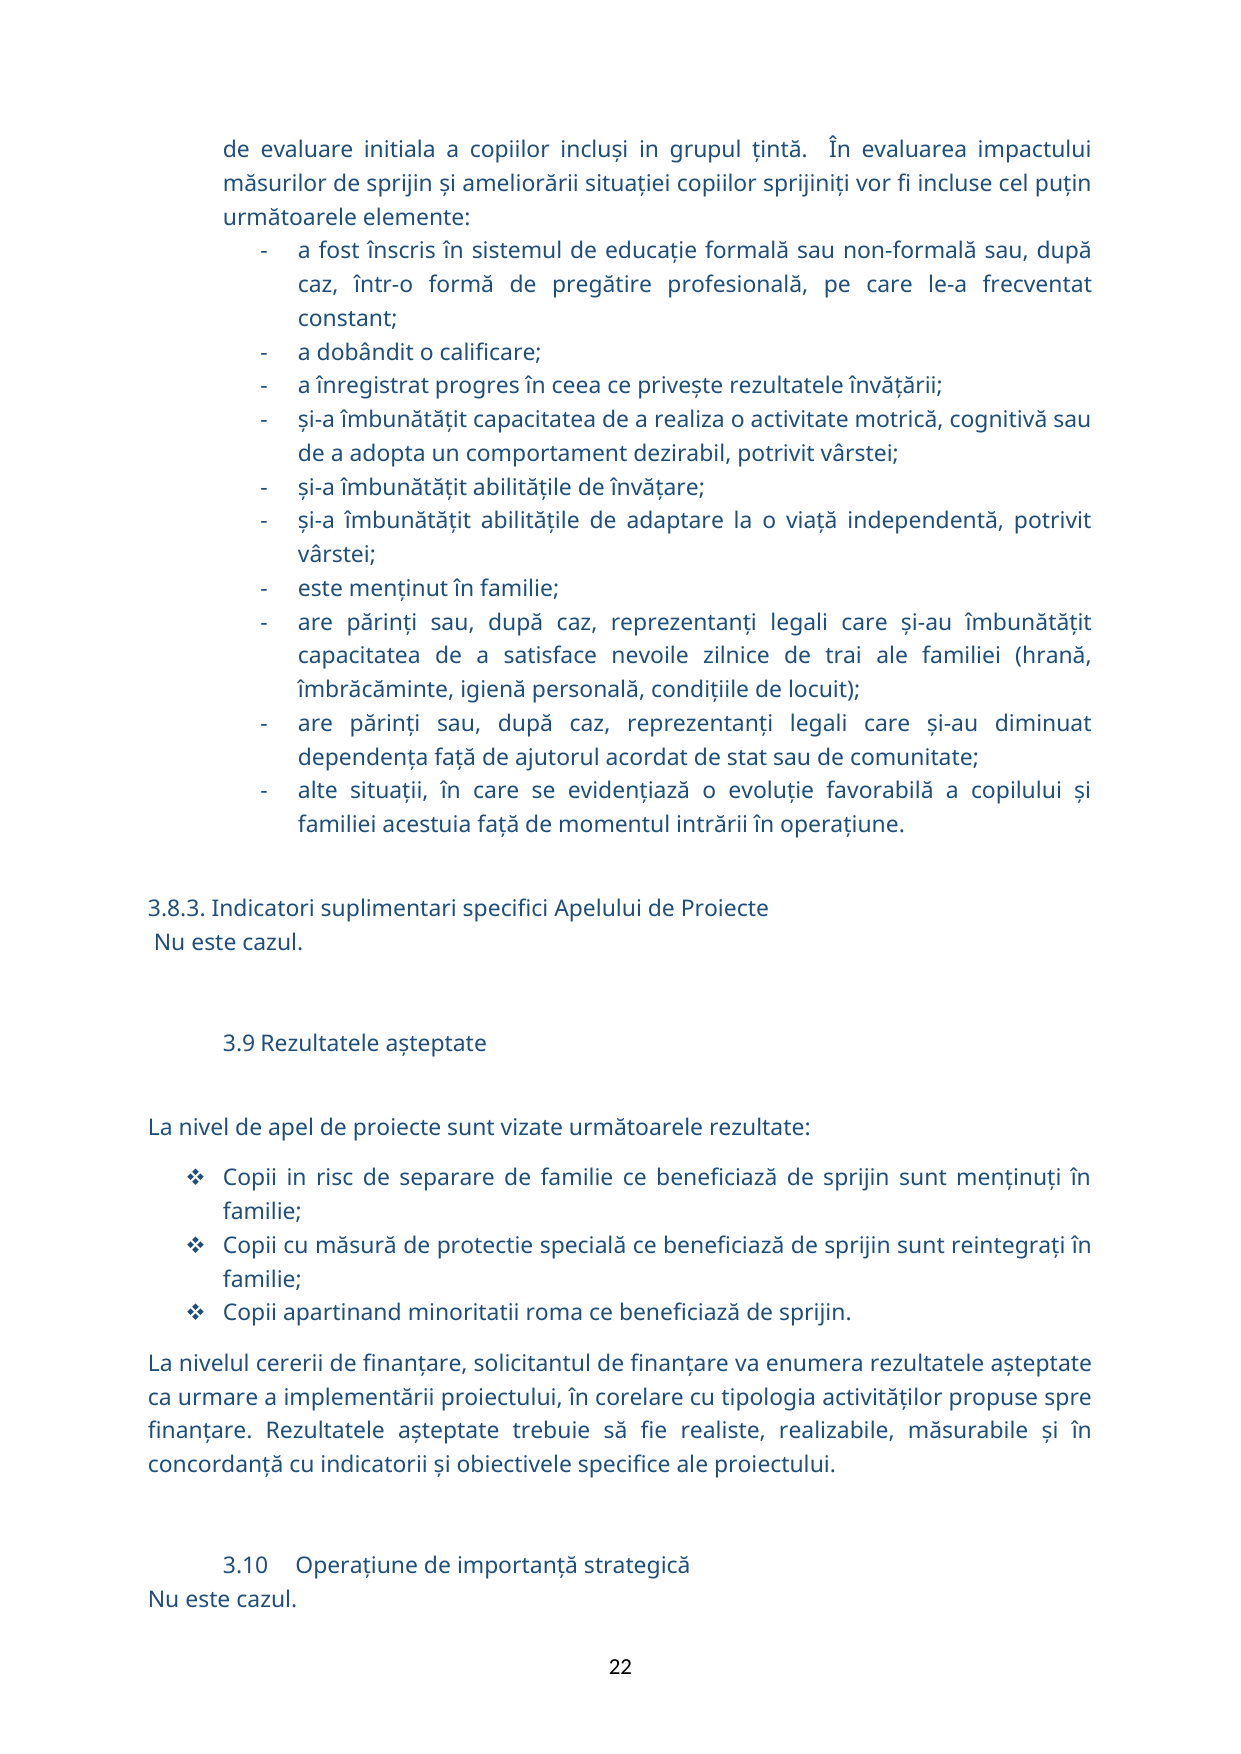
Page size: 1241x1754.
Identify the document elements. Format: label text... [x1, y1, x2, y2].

list alte situații, în care se evidențiază o evoluție favorabilă a copilului și familiei acestuia față de momentul intrării în operațiune. [260, 774, 1093, 839]
text Nu este cazul. [148, 1582, 1093, 1614]
subtitle Rezultatele așteptate [223, 1027, 1093, 1058]
text La nivelul cererii de finanțare, solicitantul de finanțare va enumera rezultatele așteptate ca urmare a implementării proiectului, în corelare cu tipologia activităților propuse spre finanțare. Rezultatele așteptate trebuie să fie realiste, realizabile, măsurabile și în concordanță cu indicatorii și obiectivele specifice ale proiectului. [148, 1347, 1093, 1479]
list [185, 133, 1093, 232]
list și-a îmbunătățit abilitățile de adaptare la o viață independentă, potrivit vârstei; [260, 504, 1093, 569]
list Copii in risc de separare de familie ce beneficiază de sprijin sunt menținuți în familie; [185, 1161, 1093, 1226]
text Nu este cazul. [148, 926, 1093, 957]
list a dobândit o calificare; [260, 335, 1093, 367]
list Copii apartinand minoritatii roma ce beneficiază de sprijin. [185, 1296, 1093, 1327]
list și-a îmbunătățit abilitățile de învățare; [260, 470, 1093, 502]
list a fost înscris în sistemul de educație formală sau non-formală sau, după caz, într-o formă de pregătire profesională, pe care le-a frecventat constant; [260, 234, 1093, 333]
list are părinți sau, după caz, reprezentanți legali care și-au diminuat dependența față de ajutorul acordat de stat sau de comunitate; [260, 707, 1093, 772]
list are părinți sau, după caz, reprezentanți legali care și-au îmbunătățit capacitatea de a satisface nevoile zilnice de trai ale familiei (hrană, îmbrăcăminte, igienă personală, condițiile de locuit); [260, 605, 1093, 704]
list este menținut în familie; [260, 572, 1093, 603]
text La nivel de apel de proiecte sunt vizate următoarele rezultate: [148, 1111, 1093, 1142]
subtitle 3.8.3. Indicatori suplimentari specifici Apelului de Proiecte [148, 892, 1093, 923]
subtitle Operațiune de importanță strategică [223, 1549, 1093, 1580]
list Copii cu măsură de protectie specială ce beneficiază de sprijin sunt reintegrați în familie; [185, 1229, 1093, 1294]
list a înregistrat progres în ceea ce privește rezultatele învățării; [260, 369, 1093, 400]
list și-a îmbunătățit capacitatea de a realiza o activitate motrică, cognitivă sau de a adopta un comportament dezirabil, potrivit vârstei; [260, 403, 1093, 468]
